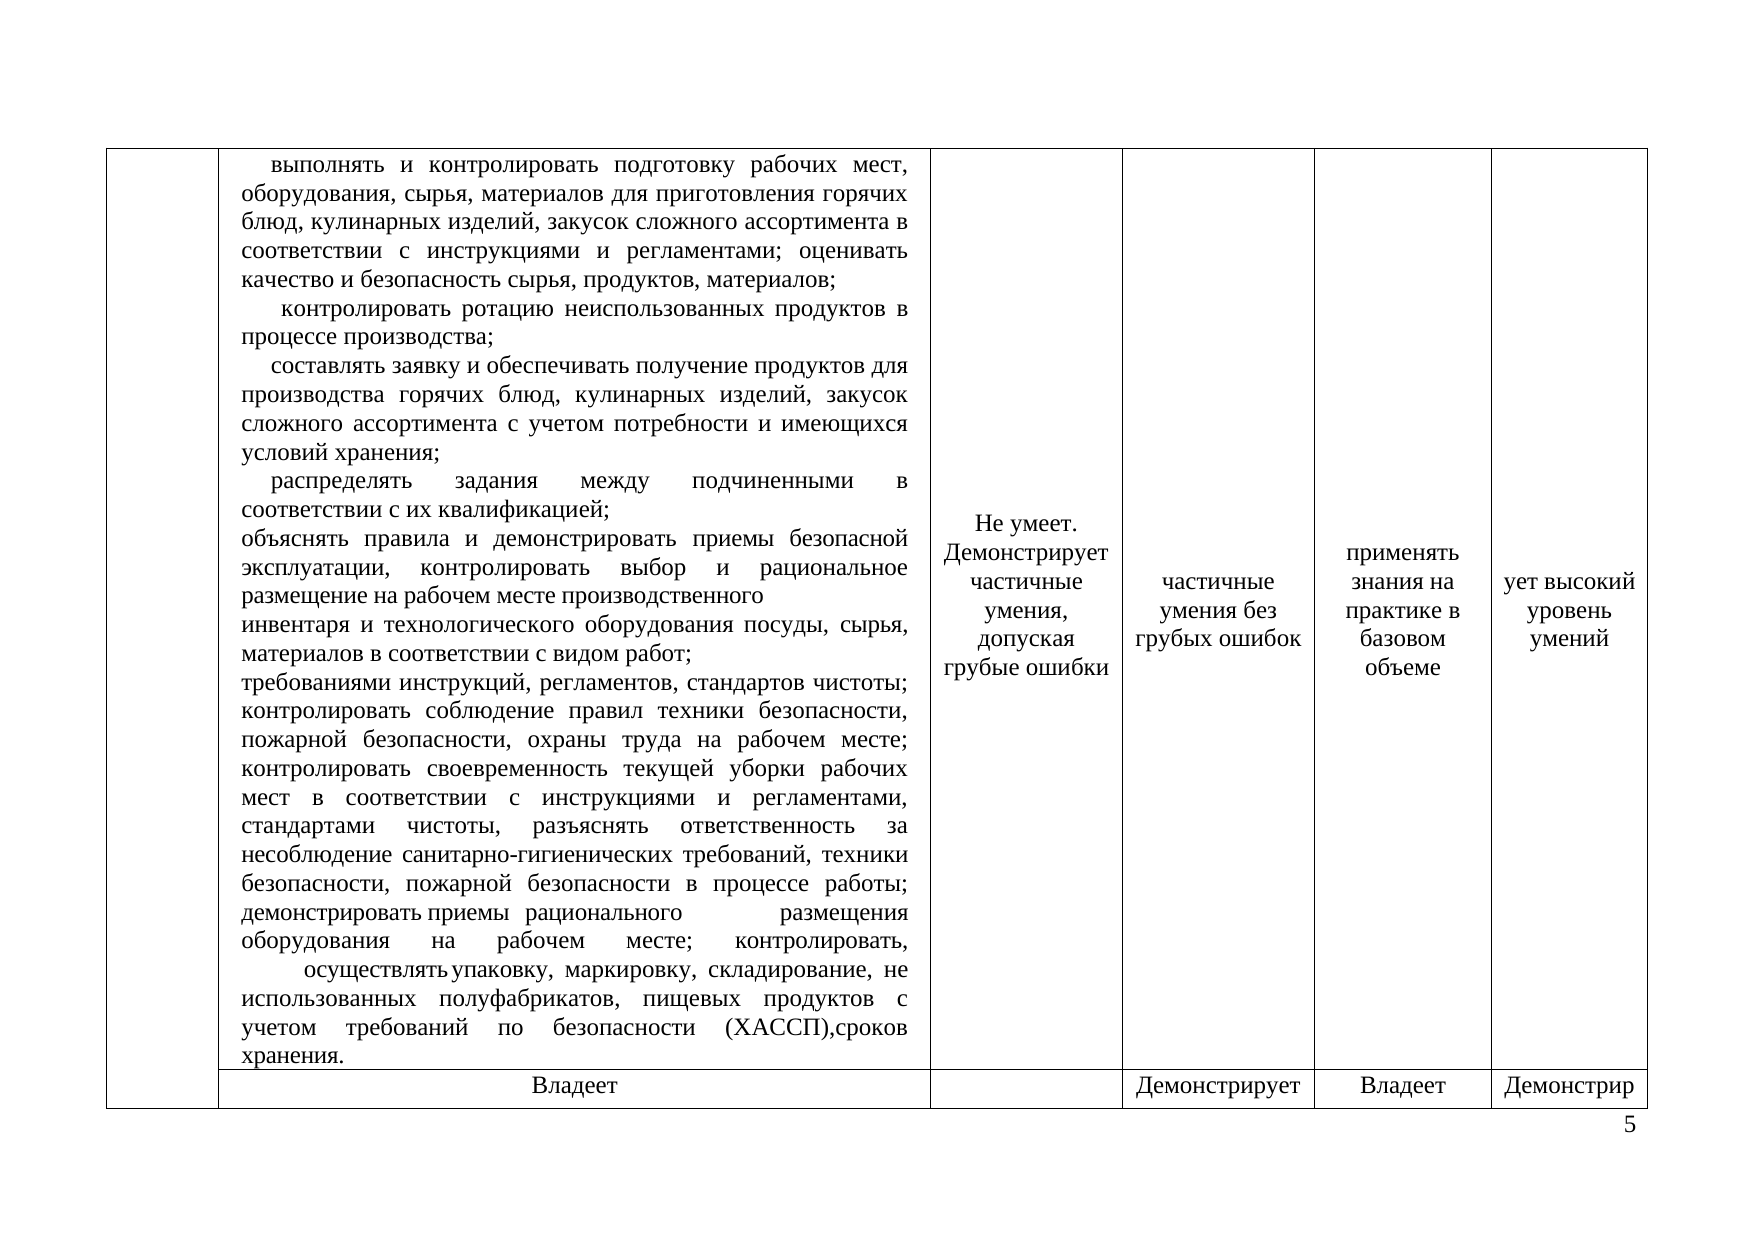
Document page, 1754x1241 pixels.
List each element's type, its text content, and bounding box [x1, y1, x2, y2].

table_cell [931, 1070, 1122, 1108]
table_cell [1123, 149, 1314, 1069]
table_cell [931, 149, 1122, 1069]
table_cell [1492, 1070, 1647, 1108]
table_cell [1123, 1070, 1314, 1108]
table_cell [1492, 149, 1647, 1069]
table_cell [1315, 149, 1491, 1069]
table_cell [1315, 1070, 1491, 1108]
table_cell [219, 1070, 930, 1108]
